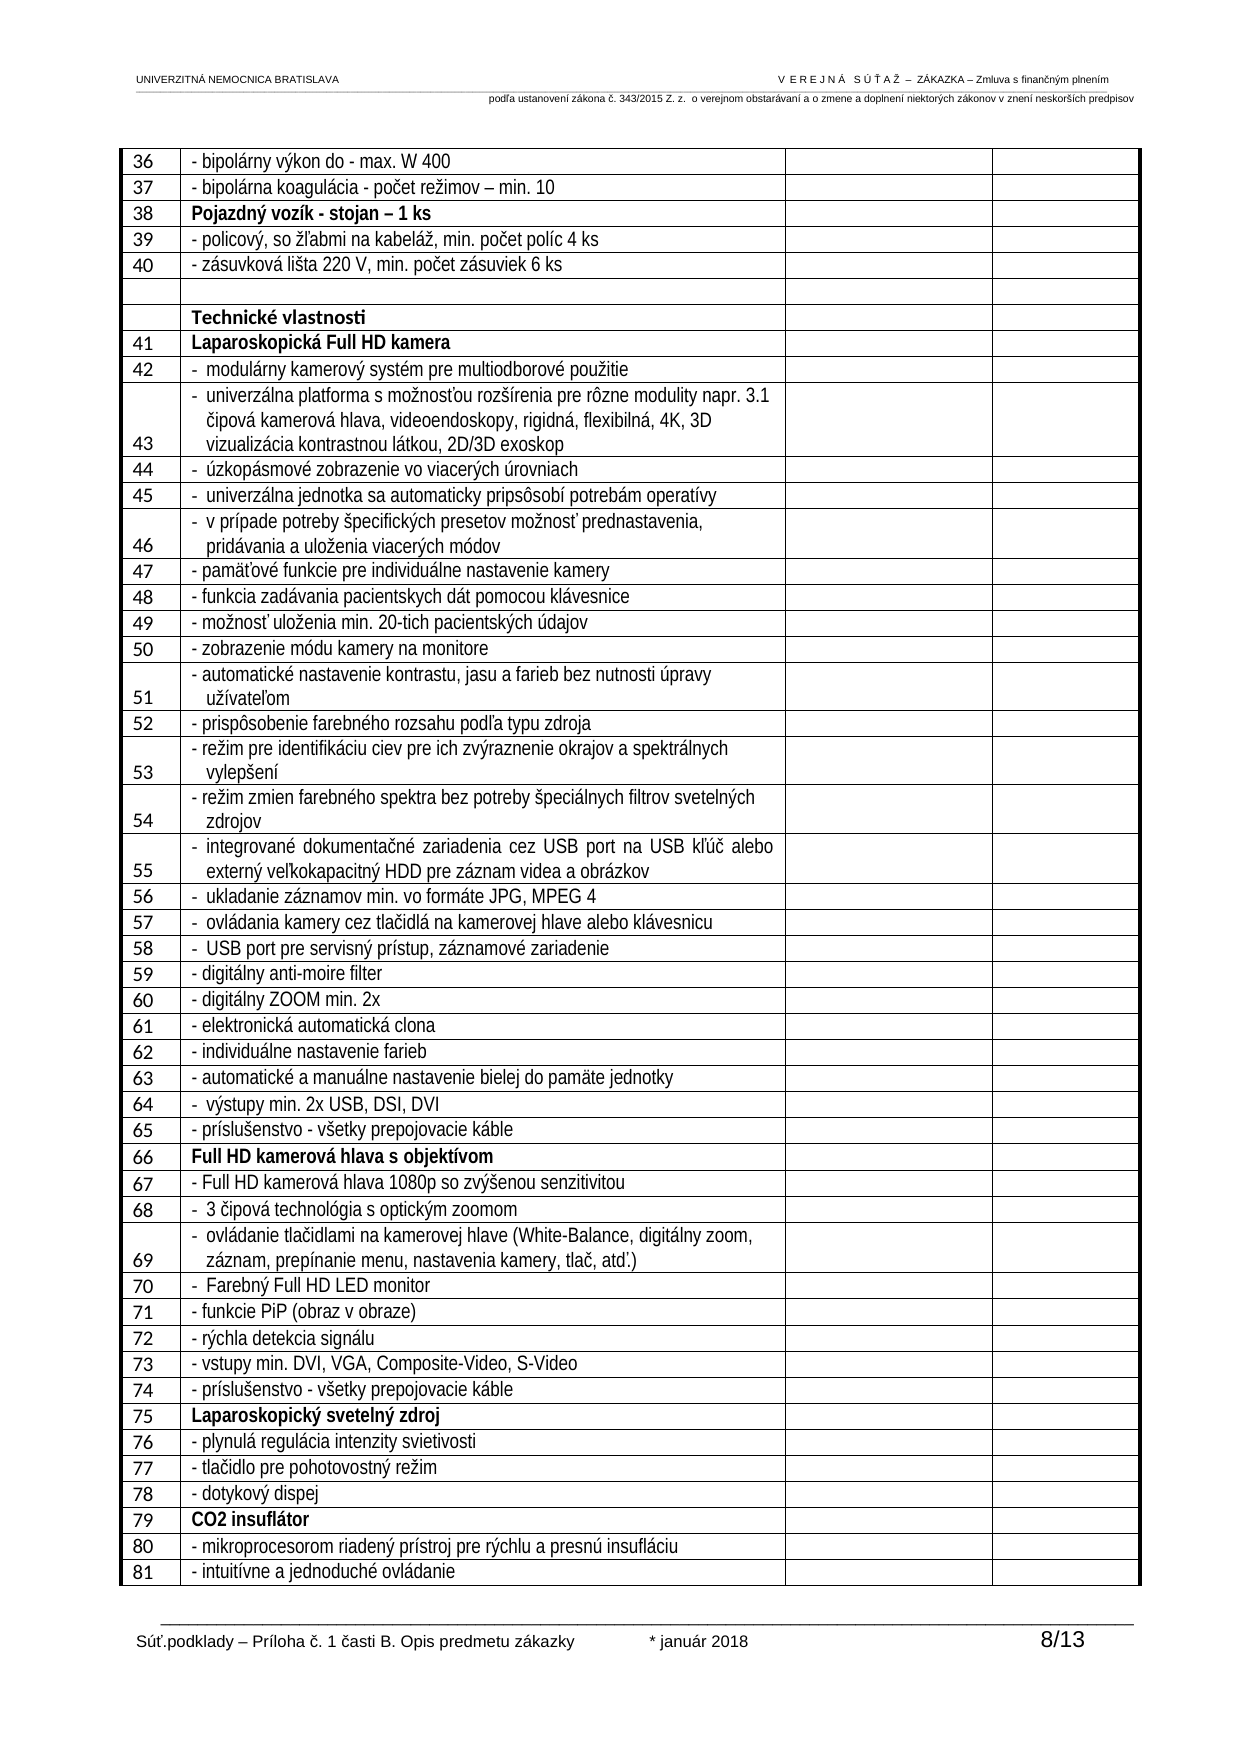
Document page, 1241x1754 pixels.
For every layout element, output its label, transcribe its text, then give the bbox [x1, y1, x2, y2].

table_cell - režim zmien farebného spektra bez potreby špeciálnych filtrov svetelných zdrojov [181, 785, 785, 833]
table_cell [786, 201, 992, 226]
table_cell [993, 559, 1138, 584]
table_cell 72 [123, 1326, 180, 1351]
table_cell [786, 1326, 992, 1351]
table_cell [993, 1014, 1138, 1039]
table_cell [786, 936, 992, 961]
table_cell ovládania kamery cez tlačidlá na kamerovej hlave alebo klávesnicu [181, 910, 785, 935]
table_cell - príslušenstvo - všetky prepojovacie káble [181, 1118, 785, 1143]
table_cell [993, 1430, 1138, 1454]
table_cell [786, 1273, 992, 1298]
table_cell 79 [123, 1508, 180, 1533]
table_cell 36 [123, 149, 180, 174]
table_cell [786, 149, 992, 174]
table_cell 41 [123, 331, 180, 356]
table_cell - mikroprocesorom riadený prístroj pre rýchlu a presnú insufláciu [181, 1534, 785, 1559]
table_cell Laparoskopická Full HD kamera [181, 331, 785, 356]
table_cell USB port pre servisný prístup, záznamové zariadenie [181, 936, 785, 961]
table_cell 63 [123, 1066, 180, 1091]
table_cell [993, 1171, 1138, 1196]
table_cell [786, 785, 992, 833]
table_cell [786, 227, 992, 252]
table_cell [786, 834, 992, 883]
table_cell [786, 1352, 992, 1377]
table_cell - vstupy min. DVI, VGA, Composite-Video, S-Video [181, 1352, 785, 1377]
table_cell [786, 1508, 992, 1533]
table_cell [786, 663, 992, 710]
table_cell [993, 175, 1138, 200]
table_cell ovládanie tlačidlami na kamerovej hlave (White-Balance, digitálny zoom, záznam, prepínanie menu, nastavenia kamery, tlač, atď.) [181, 1223, 785, 1272]
table_cell 48 [123, 585, 180, 609]
table_cell - plynulá regulácia intenzity svietivosti [181, 1430, 785, 1454]
table_cell [993, 227, 1138, 252]
table_cell 71 [123, 1299, 180, 1325]
table_cell [181, 279, 785, 304]
table_cell 74 [123, 1378, 180, 1403]
table_cell - rýchla detekcia signálu [181, 1326, 785, 1351]
table_cell - prispôsobenie farebného rozsahu podľa typu zdroja [181, 711, 785, 736]
table_cell [993, 585, 1138, 609]
table_cell [786, 1092, 992, 1117]
table_cell [993, 611, 1138, 636]
table_cell 45 [123, 483, 180, 508]
table_cell 77 [123, 1456, 180, 1481]
table_cell 80 [123, 1534, 180, 1559]
table_cell - zásuvková lišta 220 V, min. počet zásuviek 6 ks [181, 253, 785, 278]
table_cell [993, 1560, 1138, 1585]
table_cell - funkcia zadávania pacientskych dát pomocou klávesnice [181, 585, 785, 609]
table_cell [993, 884, 1138, 909]
table_cell 62 [123, 1040, 180, 1064]
table_cell 3 čipová technológia s optickým zoomom [181, 1197, 785, 1222]
table_cell [993, 1378, 1138, 1403]
table_cell [993, 988, 1138, 1013]
table_cell [786, 175, 992, 200]
table_cell [786, 1066, 992, 1091]
table_cell [993, 253, 1138, 278]
table_cell [786, 559, 992, 584]
table_cell [993, 936, 1138, 961]
table_cell 67 [123, 1171, 180, 1196]
table_cell [786, 1144, 992, 1170]
table_cell 46 [123, 509, 180, 558]
table_cell [993, 305, 1138, 330]
table_cell [123, 305, 180, 330]
table_cell - pamäťové funkcie pre individuálne nastavenie kamery [181, 559, 785, 584]
table_cell úzkopásmové zobrazenie vo viacerých úrovniach [181, 457, 785, 482]
table_cell [786, 637, 992, 661]
table_cell [786, 1560, 992, 1585]
table_cell - bipolárna koagulácia - počet režimov – min. 10 [181, 175, 785, 200]
table_cell 68 [123, 1197, 180, 1222]
table_cell - Full HD kamerová hlava 1080p so zvýšenou senzitivitou [181, 1171, 785, 1196]
table_cell Farebný Full HD LED monitor [181, 1273, 785, 1298]
table_cell 65 [123, 1118, 180, 1143]
table_cell 76 [123, 1430, 180, 1454]
table_cell - policový, so žľabmi na kabeláž, min. počet políc 4 ks [181, 227, 785, 252]
table_cell - digitálny anti-moire filter [181, 962, 785, 987]
table_cell Laparoskopický svetelný zdroj [181, 1404, 785, 1429]
table_cell Pojazdný vozík - stojan – 1 ks [181, 201, 785, 226]
table_cell [786, 331, 992, 356]
table_cell 37 [123, 175, 180, 200]
table_cell [993, 1534, 1138, 1559]
table_cell [786, 1118, 992, 1143]
table_cell [786, 711, 992, 736]
table_cell - zobrazenie módu kamery na monitore [181, 637, 785, 661]
table_cell - dotykový dispej [181, 1482, 785, 1506]
table_cell [993, 1223, 1138, 1272]
table_cell [786, 611, 992, 636]
table_cell [993, 1456, 1138, 1481]
table_cell [993, 737, 1138, 784]
table_cell [786, 1014, 992, 1039]
table_cell [786, 253, 992, 278]
table_cell - režim pre identifikáciu ciev pre ich zvýraznenie okrajov a spektrálnych vylepšení [181, 737, 785, 784]
table_cell [993, 279, 1138, 304]
table_cell 66 [123, 1144, 180, 1170]
table_cell 43 [123, 383, 180, 456]
table_cell [786, 1456, 992, 1481]
table_cell modulárny kamerový systém pre multiodborové použitie [181, 357, 785, 382]
table_cell [786, 1430, 992, 1454]
table_cell [993, 149, 1138, 174]
table_cell 50 [123, 637, 180, 661]
table_cell 58 [123, 936, 180, 961]
table_cell [786, 1171, 992, 1196]
table_cell [786, 737, 992, 784]
table_cell 39 [123, 227, 180, 252]
table_cell [786, 962, 992, 987]
table_cell [786, 383, 992, 456]
table_cell CO2 insuflátor [181, 1508, 785, 1533]
table_cell [993, 1352, 1138, 1377]
table_cell 61 [123, 1014, 180, 1039]
table_cell [786, 305, 992, 330]
table_cell [993, 1326, 1138, 1351]
table_cell 55 [123, 834, 180, 883]
table_cell - automatické nastavenie kontrastu, jasu a farieb bez nutnosti úpravy užívateľom [181, 663, 785, 710]
table_cell 56 [123, 884, 180, 909]
table_cell 49 [123, 611, 180, 636]
table_cell [786, 585, 992, 609]
table_cell - tlačidlo pre pohotovostný režim [181, 1456, 785, 1481]
table_cell integrované dokumentačné zariadenia cez USB port na USB kľúč alebo externý veľkokapacitný HDD pre záznam videa a obrázkov [181, 834, 785, 883]
table_cell 52 [123, 711, 180, 736]
table_cell [993, 1482, 1138, 1506]
table_cell Technické vlastnosti [181, 305, 785, 330]
table_cell 38 [123, 201, 180, 226]
table_cell 59 [123, 962, 180, 987]
table_cell 40 [123, 253, 180, 278]
table_cell 51 [123, 663, 180, 710]
table_cell 60 [123, 988, 180, 1013]
table_cell [786, 357, 992, 382]
table_cell výstupy min. 2x USB, DSI, DVI [181, 1092, 785, 1117]
table_cell [993, 1118, 1138, 1143]
table_cell [993, 1040, 1138, 1064]
table_cell [993, 331, 1138, 356]
table_cell [786, 884, 992, 909]
table_cell [993, 1066, 1138, 1091]
table_cell univerzálna platforma s možnosťou rozšírenia pre rôzne modulity napr. 3.1 čipová kamerová hlava, videoendoskopy, rigidná, flexibilná, 4K, 3D vizualizácia kontrastnou látkou, 2D/3D exoskop [181, 383, 785, 456]
table_cell 78 [123, 1482, 180, 1506]
table_cell [993, 962, 1138, 987]
table_cell [786, 509, 992, 558]
table_cell [993, 785, 1138, 833]
table_cell [786, 1040, 992, 1064]
table_cell 57 [123, 910, 180, 935]
table_cell [786, 1378, 992, 1403]
table_cell [993, 1273, 1138, 1298]
table_cell 70 [123, 1273, 180, 1298]
table_cell - funkcie PiP (obraz v obraze) [181, 1299, 785, 1325]
table_cell 73 [123, 1352, 180, 1377]
table_cell [993, 457, 1138, 482]
table_cell - digitálny ZOOM min. 2x [181, 988, 785, 1013]
table_cell - intuitívne a jednoduché ovládanie [181, 1560, 785, 1585]
table_cell [123, 279, 180, 304]
table_cell [993, 1508, 1138, 1533]
table_cell v prípade potreby špecifických presetov možnosť prednastavenia, pridávania a uloženia viacerých módov [181, 509, 785, 558]
table_cell [786, 1482, 992, 1506]
table_cell [786, 1223, 992, 1272]
table_cell Full HD kamerová hlava s objektívom [181, 1144, 785, 1170]
table_cell [993, 509, 1138, 558]
table_cell [993, 834, 1138, 883]
table_cell 53 [123, 737, 180, 784]
table_cell [993, 637, 1138, 661]
table_cell - bipolárny výkon do - max. W 400 [181, 149, 785, 174]
table_cell 81 [123, 1560, 180, 1585]
table_cell - elektronická automatická clona [181, 1014, 785, 1039]
table_cell 69 [123, 1223, 180, 1272]
table_cell [786, 1534, 992, 1559]
table_cell [993, 357, 1138, 382]
table_cell [786, 457, 992, 482]
table_cell 44 [123, 457, 180, 482]
table_cell [786, 279, 992, 304]
table_cell [993, 711, 1138, 736]
table_cell [786, 483, 992, 508]
table_cell [993, 201, 1138, 226]
table_cell ukladanie záznamov min. vo formáte JPG, MPEG 4 [181, 884, 785, 909]
table_cell [786, 1299, 992, 1325]
table_cell [993, 1144, 1138, 1170]
table_cell [993, 1197, 1138, 1222]
table_cell [993, 483, 1138, 508]
table_cell 47 [123, 559, 180, 584]
table_cell - možnosť uloženia min. 20-tich pacientských údajov [181, 611, 785, 636]
table_cell [786, 1197, 992, 1222]
table_cell 54 [123, 785, 180, 833]
table_cell 64 [123, 1092, 180, 1117]
table_cell - individuálne nastavenie farieb [181, 1040, 785, 1064]
table_cell [993, 383, 1138, 456]
table_cell [993, 663, 1138, 710]
table_cell 75 [123, 1404, 180, 1429]
table_cell [993, 1299, 1138, 1325]
table_cell [786, 1404, 992, 1429]
table_cell - príslušenstvo - všetky prepojovacie káble [181, 1378, 785, 1403]
table_cell [993, 910, 1138, 935]
table_cell [993, 1404, 1138, 1429]
table_cell [993, 1092, 1138, 1117]
table_cell [786, 988, 992, 1013]
table_cell univerzálna jednotka sa automaticky pripsôsobí potrebám operatívy [181, 483, 785, 508]
table_cell - automatické a manuálne nastavenie bielej do pamäte jednotky [181, 1066, 785, 1091]
table_cell [786, 910, 992, 935]
table_cell 42 [123, 357, 180, 382]
